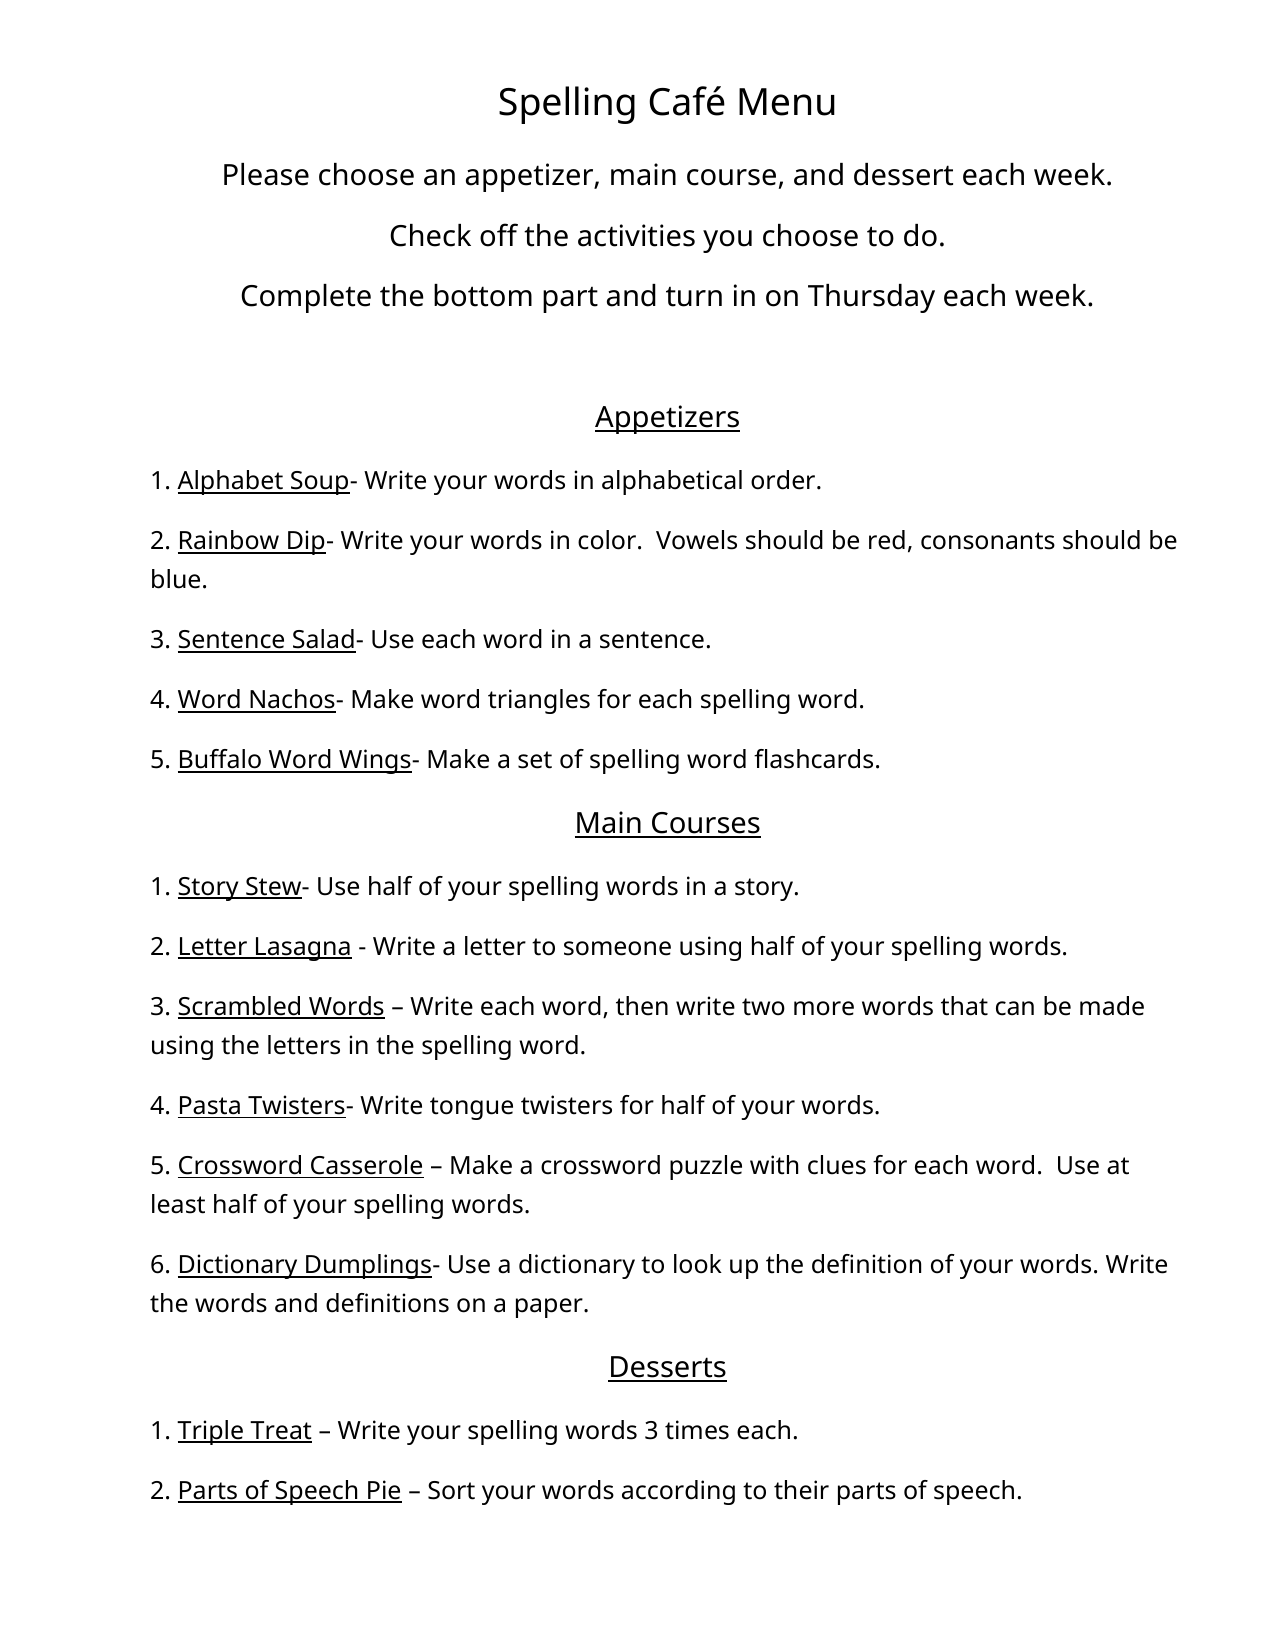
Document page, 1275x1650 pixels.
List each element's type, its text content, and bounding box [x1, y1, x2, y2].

text 3. Sentence Salad- Use each word in a sentence. [150, 622, 1185, 656]
text 6. Dictionary Dumplings- Use a dictionary to look up the definition of your words. Write the words and definitions on a paper. [150, 1247, 1185, 1320]
text Spelling Café Menu [150, 75, 1185, 126]
text Please choose an appetizer, main course, and dessert each week. [150, 154, 1185, 194]
text Appetizers [150, 397, 1185, 436]
text 2. Rainbow Dip- Write your words in color. Vowels should be red, consonants should be blue. [150, 523, 1185, 596]
text Main Courses [150, 802, 1185, 842]
text 2. Parts of Speech Pie – Sort your words according to their parts of speech. [150, 1473, 1185, 1507]
text 1. Story Stew- Use half of your spelling words in a story. [150, 869, 1185, 903]
text 3. Scrambled Words – Write each word, then write two more words that can be made using the letters in the spelling word. [150, 989, 1185, 1062]
text 1. Alphabet Soup- Write your words in alphabetical order. [150, 463, 1185, 497]
text 5. Buffalo Word Wings- Make a set of spelling word flashcards. [150, 742, 1185, 776]
text 4. Word Nachos- Make word triangles for each spelling word. [150, 682, 1185, 716]
text Check off the activities you choose to do. [150, 215, 1185, 255]
text 5. Crossword Casserole – Make a crossword puzzle with clues for each word. Use at least half of your spelling words. [150, 1148, 1185, 1221]
text Desserts [150, 1346, 1185, 1386]
text Complete the bottom part and turn in on Thursday each week. [150, 276, 1185, 315]
text 1. Triple Treat – Write your spelling words 3 times each. [150, 1413, 1185, 1447]
text 2. Letter Lasagna - Write a letter to someone using half of your spelling words. [150, 929, 1185, 963]
text 4. Pasta Twisters- Write tongue twisters for half of your words. [150, 1088, 1185, 1122]
